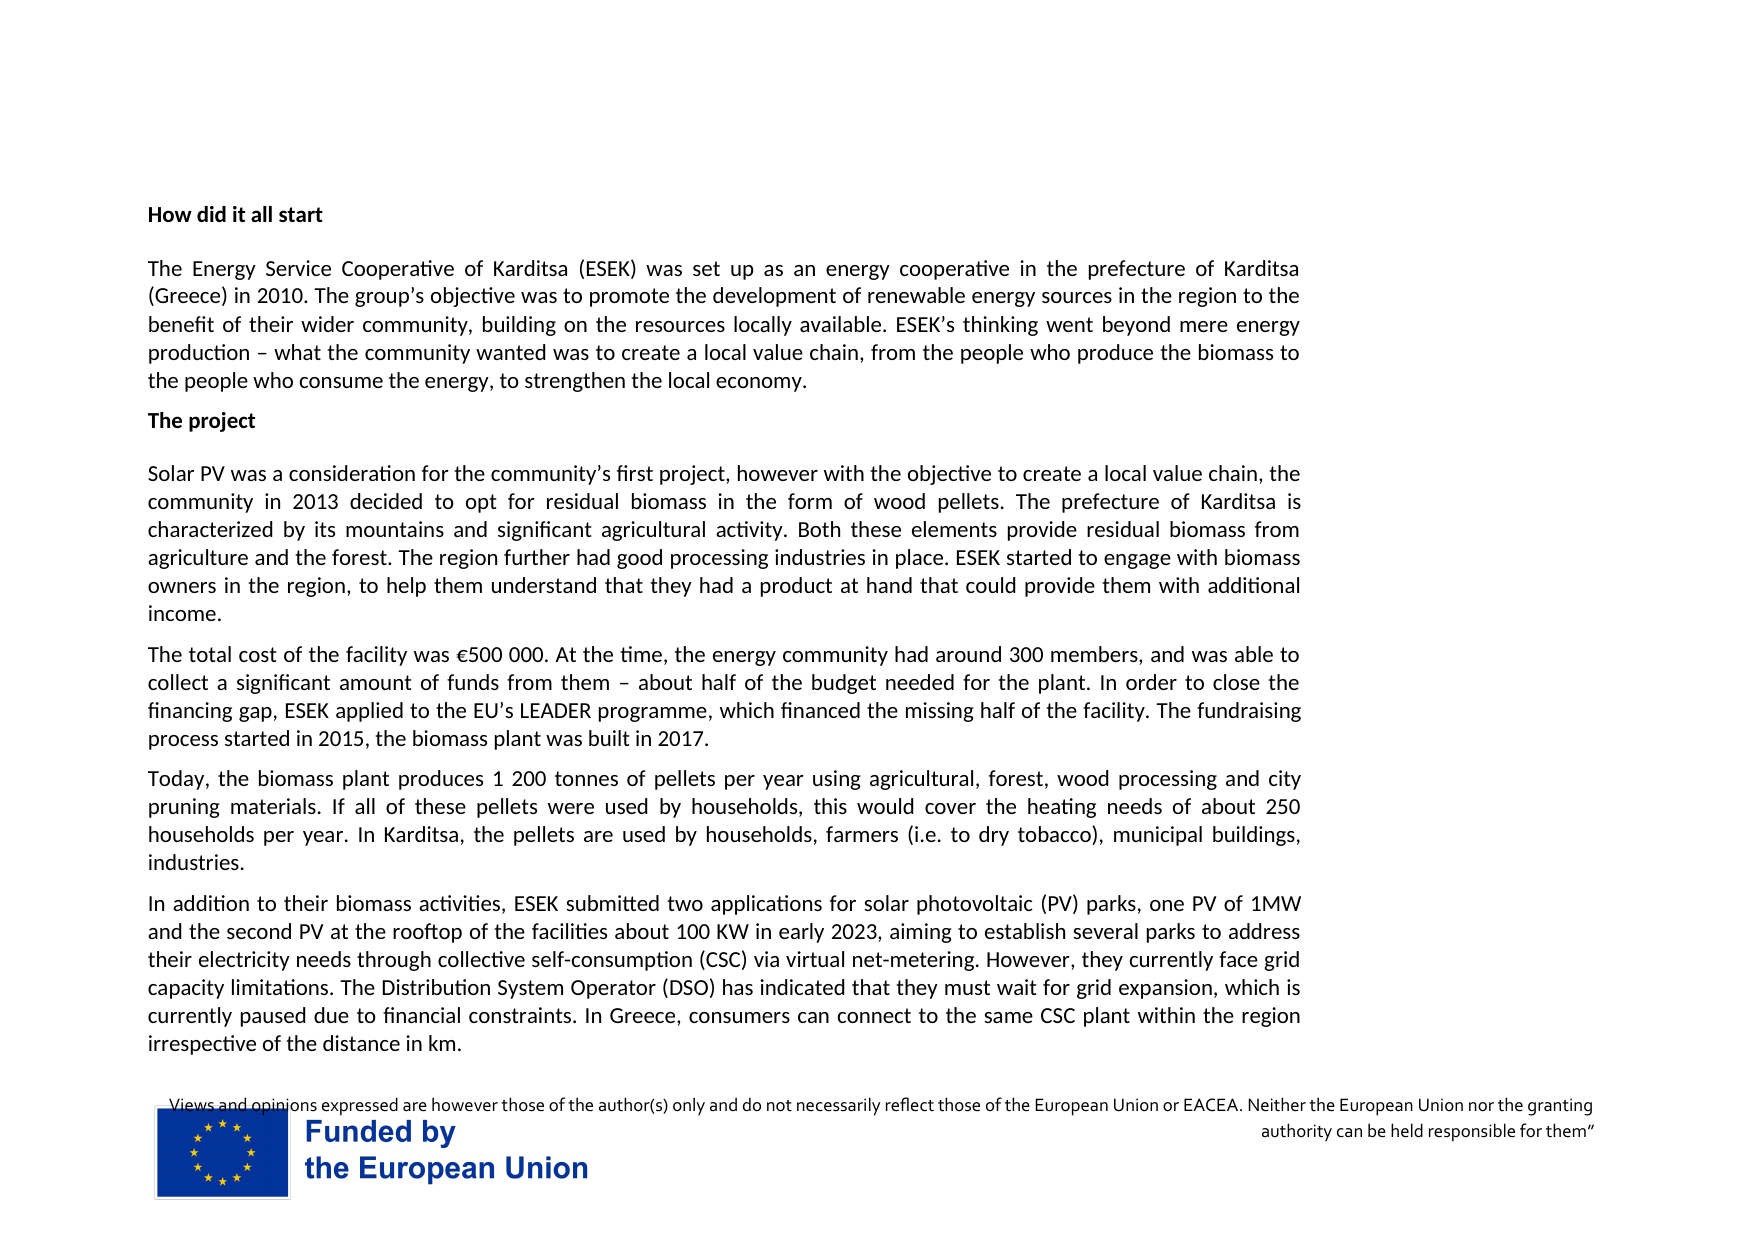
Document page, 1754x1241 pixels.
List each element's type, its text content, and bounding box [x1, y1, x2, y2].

text The total cost of the facility was €500 000. At the time, the energy community had around 300 members, and was able to collect a significant amount of funds from them – about half of the budget needed for the plant. In order to close the financing gap, ESEK applied to the EU’s LEADER programme, which financed the missing half of the facility. The fundraising process started in 2015, the biomass plant was built in 2017. [148, 640, 1303, 752]
text In addition to their biomass activities, ESEK submitted two applications for solar photovoltaic (PV) parks, one PV of 1MW and the second PV at the rooftop of the facilities about 100 KW in early 2023, aiming to establish several parks to address their electricity needs through collective self-consumption (CSC) via virtual net-metering. However, they currently face grid capacity limitations. The Distribution System Operator (DSO) has indicated that they must wait for grid expansion, which is currently paused due to financial constraints. In Greece, consumers can connect to the same CSC plant within the region irrespective of the distance in km. [148, 889, 1303, 1057]
picture [150, 1101, 606, 1204]
text How did it all start [148, 201, 1303, 229]
text The Energy Service Cooperative of Karditsa (ESEK) was set up as an energy cooperative in the prefecture of Karditsa (Greece) in 2010. The group’s objective was to promote the development of renewable energy sources in the region to the benefit of their wider community, building on the resources locally available. ESEK’s thinking went beyond mere energy production – what the community wanted was to create a local value chain, from the people who produce the biomass to the people who consume the energy, to strengthen the local economy. [148, 254, 1303, 394]
text Solar PV was a consideration for the community’s first project, however with the objective to create a local value chain, the community in 2013 decided to opt for residual biomass in the form of wood pellets. The prefecture of Karditsa is characterized by its mountains and significant agricultural activity. Both these elements provide residual biomass from agriculture and the forest. The region further had good processing industries in place. ESEK started to engage with biomass owners in the region, to help them understand that they had a product at hand that could provide them with additional income. [148, 459, 1303, 627]
text Today, the biomass plant produces 1 200 tonnes of pellets per year using agricultural, forest, wood processing and city pruning materials. If all of these pellets were used by households, this would cover the heating needs of about 250 households per year. In Karditsa, the pellets are used by households, farmers (i.e. to dry tobacco), municipal buildings, industries. [148, 764, 1303, 877]
text The project [148, 406, 1303, 434]
picture [171, 1101, 176, 1109]
